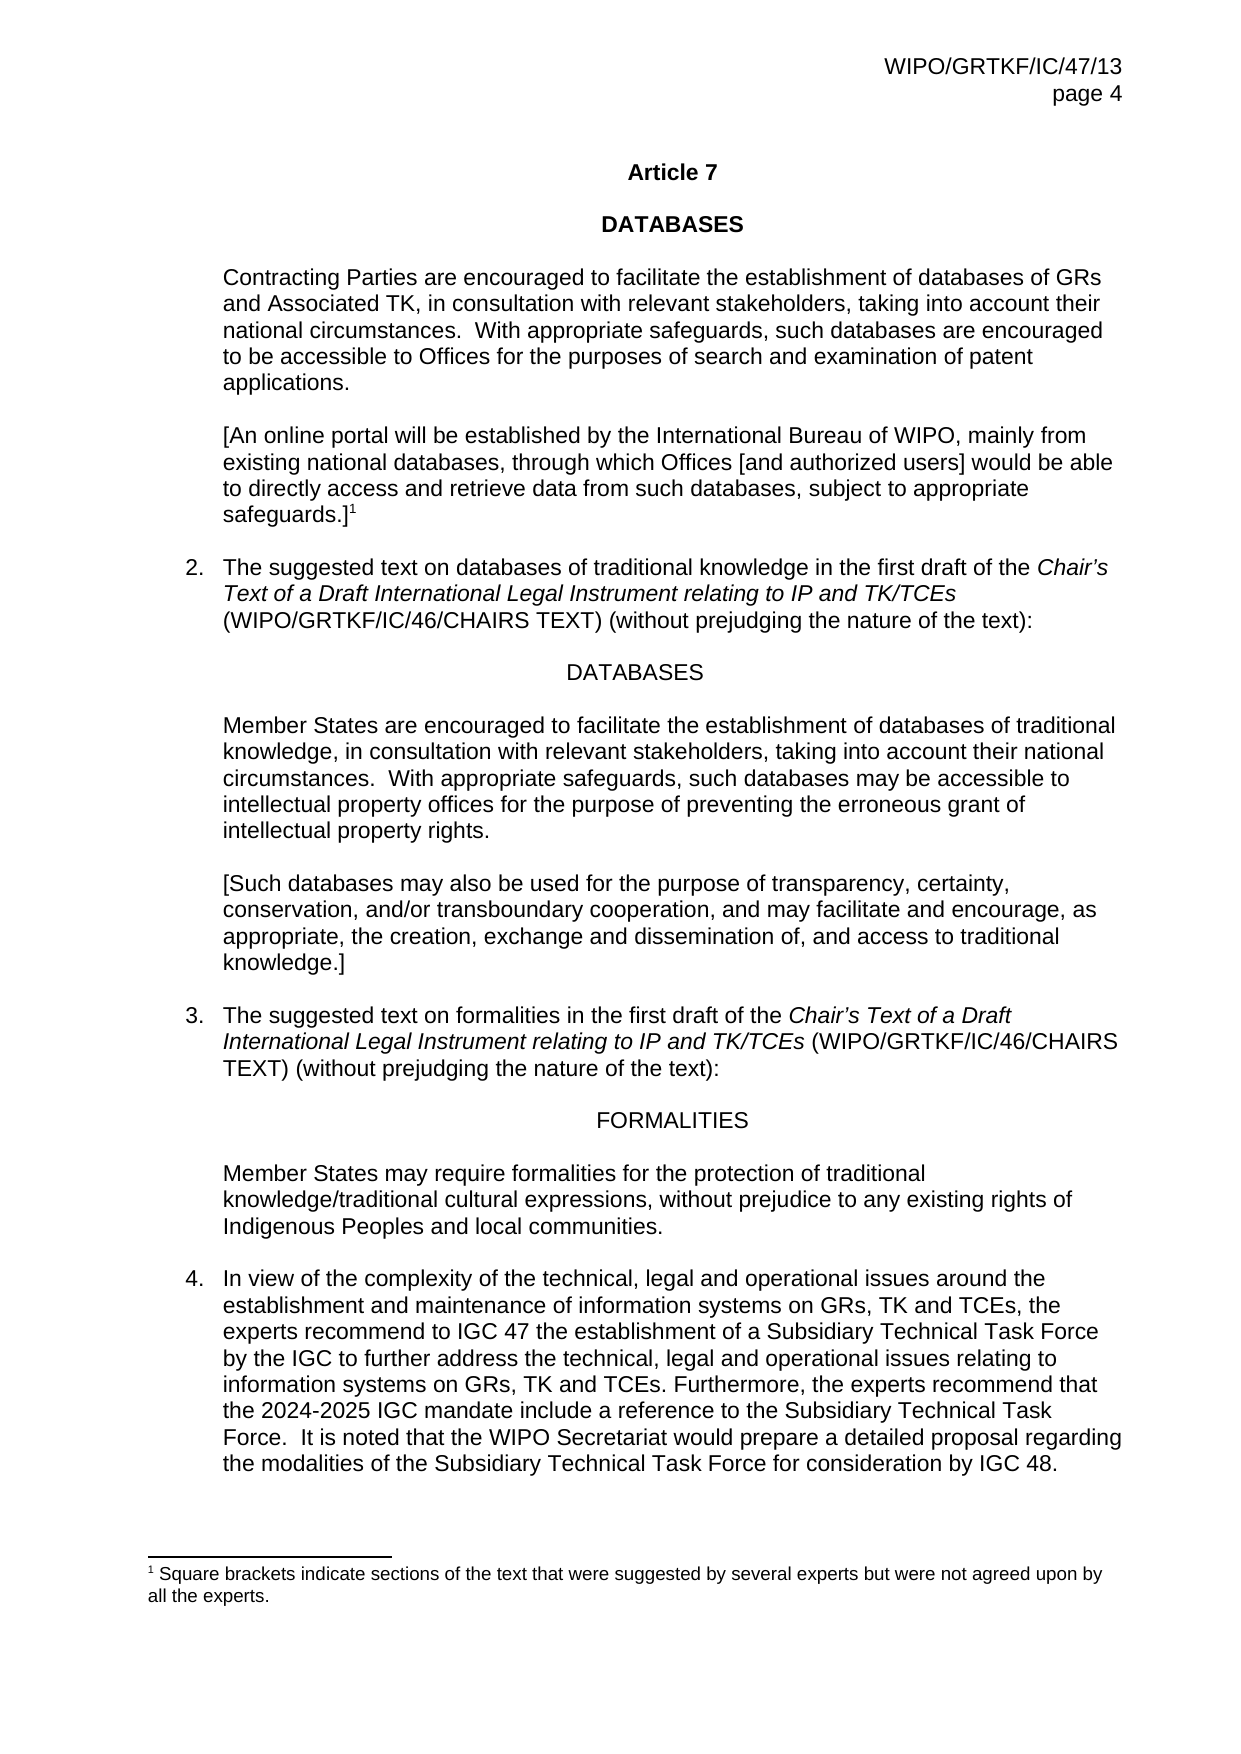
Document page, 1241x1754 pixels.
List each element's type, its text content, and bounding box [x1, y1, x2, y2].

text DATABASES [148, 659, 1122, 686]
text [Such databases may also be used for the purpose of transparency, certainty, conservation, and/or transboundary cooperation, and may facilitate and encourage, as appropriate, the creation, exchange and dissemination of, and access to traditional knowledge.] [223, 870, 1122, 1002]
text Contracting Parties are encouraged to facilitate the establishment of databases of GRs and Associated TK, in consultation with relevant stakeholders, taking into account their national circumstances. With appropriate safeguards, such databases are encouraged to be accessible to Offices for the purposes of search and examination of patent applications. [223, 264, 1122, 396]
text Article 7 [223, 158, 1122, 185]
text Member States are encouraged to facilitate the establishment of databases of traditional knowledge, in consultation with relevant stakeholders, taking into account their national circumstances. With appropriate safeguards, such databases may be accessible to intellectual property offices for the purpose of preventing the erroneous grant of intellectual property rights. [223, 712, 1122, 844]
text DATABASES [223, 211, 1122, 238]
list Member States may require formalities for the protection of traditional knowledge/traditional cultural expressions, without prejudice to any existing rights of Indigenous Peoples and local communities. [223, 1160, 1122, 1239]
list In view of the complexity of the technical, legal and operational issues around the establishment and maintenance of information systems on GRs, TK and TCEs, the experts recommend to IGC 47 the establishment of a Subsidiary Technical Task Force by the IGC to further address the technical, legal and operational issues relating to information systems on GRs, TK and TCEs. Furthermore, the experts recommend that the 2024-2025 IGC mandate include a reference to the Subsidiary Technical Task Force. It is noted that the WIPO Secretariat would prepare a detailed proposal regarding the modalities of the Subsidiary Technical Task Force for consideration by IGC 48. [185, 1265, 1122, 1476]
list The suggested text on databases of traditional knowledge in the first draft of the Chair’s Text of a Draft International Legal Instrument relating to IP and TK/TCEs (WIPO/GRTKF/IC/46/CHAIRS TEXT) (without prejudging the nature of the text): [185, 554, 1122, 633]
list The suggested text on formalities in the first draft of the Chair’s Text of a Draft International Legal Instrument relating to IP and TK/TCEs (WIPO/GRTKF/IC/46/CHAIRS TEXT) (without prejudging the nature of the text): [185, 1002, 1122, 1081]
list FORMALITIES [223, 1107, 1122, 1134]
text [An online portal will be established by the International Bureau of WIPO, mainly from existing national databases, through which Offices [and authorized users] would be able to directly access and retrieve data from such databases, subject to appropriate safeguards.] [223, 422, 1122, 527]
